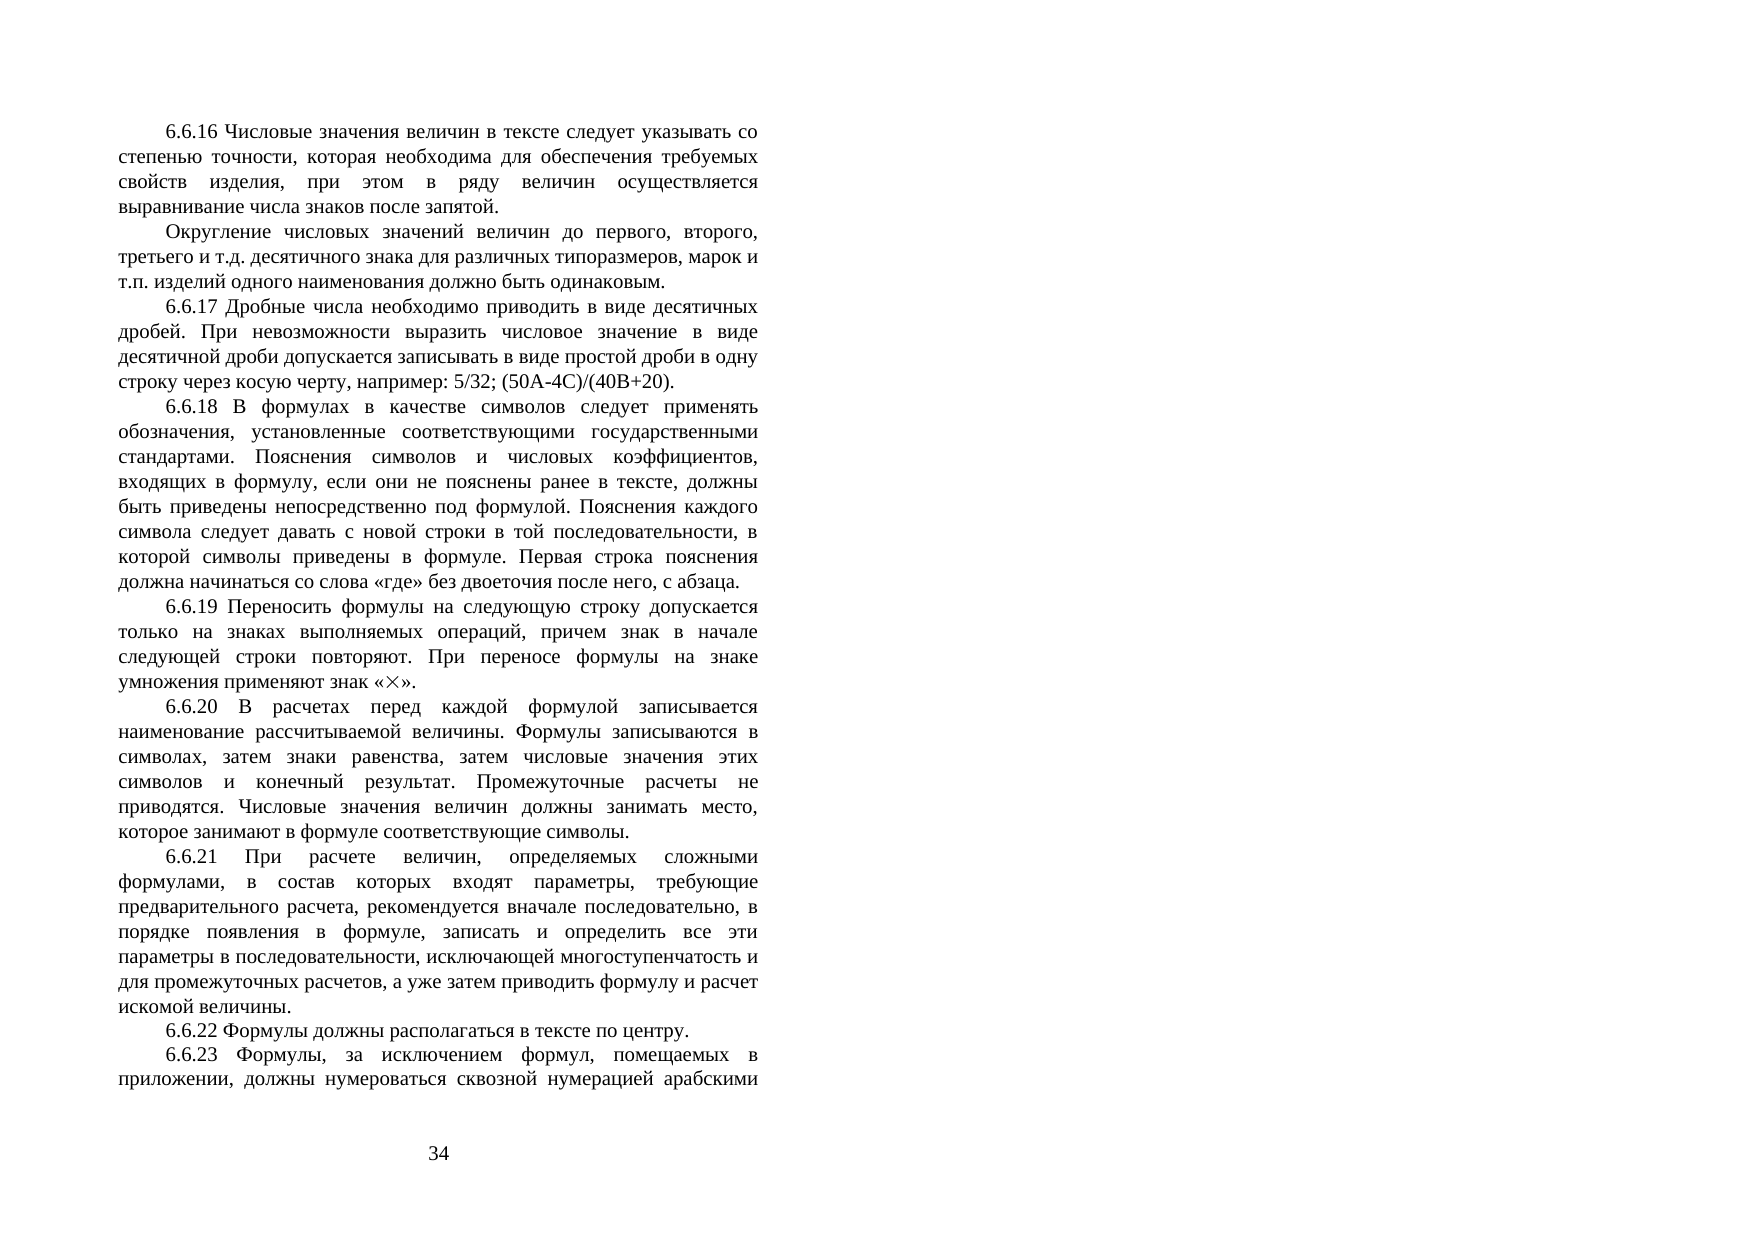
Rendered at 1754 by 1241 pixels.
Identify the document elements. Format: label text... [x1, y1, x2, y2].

text 6.6.22 Формулы должны располагаться в тексте по центру. [118, 1018, 759, 1042]
text 6.6.16 Числовые значения величин в тексте следует указывать со степенью точности, которая необходима для обеспечения требуемых свойств изделия, при этом в ряду величин осуществляется выравнивание числа знаков после запятой. [118, 118, 759, 218]
text Округление числовых значений величин до первого, второго, третьего и т.д. десятичного знака для различных типоразмеров, марок и т.п. изделий одного наименования должно быть одинаковым. [118, 218, 759, 293]
text 6.6.17 Дробные числа необходимо приводить в виде десятичных дробей. При невозможности выразить числовое значение в виде десятичной дроби допускается записывать в виде простой дроби в одну строку через косую черту, например: 5/32; (50А-4С)/(40В+20). [118, 293, 759, 393]
text 6.6.19 Переносить формулы на следующую строку допускается только на знаках выполняемых операций, причем знак в начале следующей строки повторяют. При переносе формулы на знаке умножения применяют знак «». [118, 593, 759, 693]
text 6.6.18 В формулах в качестве символов следует применять обозначения, установленные соответствующими государственными стандартами. Пояснения символов и числовых коэффициентов, входящих в формулу, если они не пояснены ранее в тексте, должны быть приведены непосредственно под формулой. Пояснения каждого символа следует давать с новой строки в той последовательности, в которой символы приведены в формуле. Первая строка пояснения должна начинаться со слова «где» без двоеточия после него, с абзаца. [118, 393, 759, 593]
text 6.6.21 При расчете величин, определяемых сложными формулами, в состав которых входят параметры, требующие предварительного расчета, рекомендуется вначале последовательно, в порядке появления в формуле, записать и определить все эти параметры в последовательности, исключающей многоступенчатость и для промежуточных расчетов, а уже затем приводить формулу и расчет искомой величины. [118, 843, 759, 1018]
text 6.6.20 В расчетах перед каждой формулой записывается наименование рассчитываемой величины. Формулы записываются в символах, затем знаки равенства, затем числовые значения этих символов и конечный результат. Промежуточные расчеты не приводятся. Числовые значения величин должны занимать место, которое занимают в формуле соответствующие символы. [118, 693, 759, 843]
